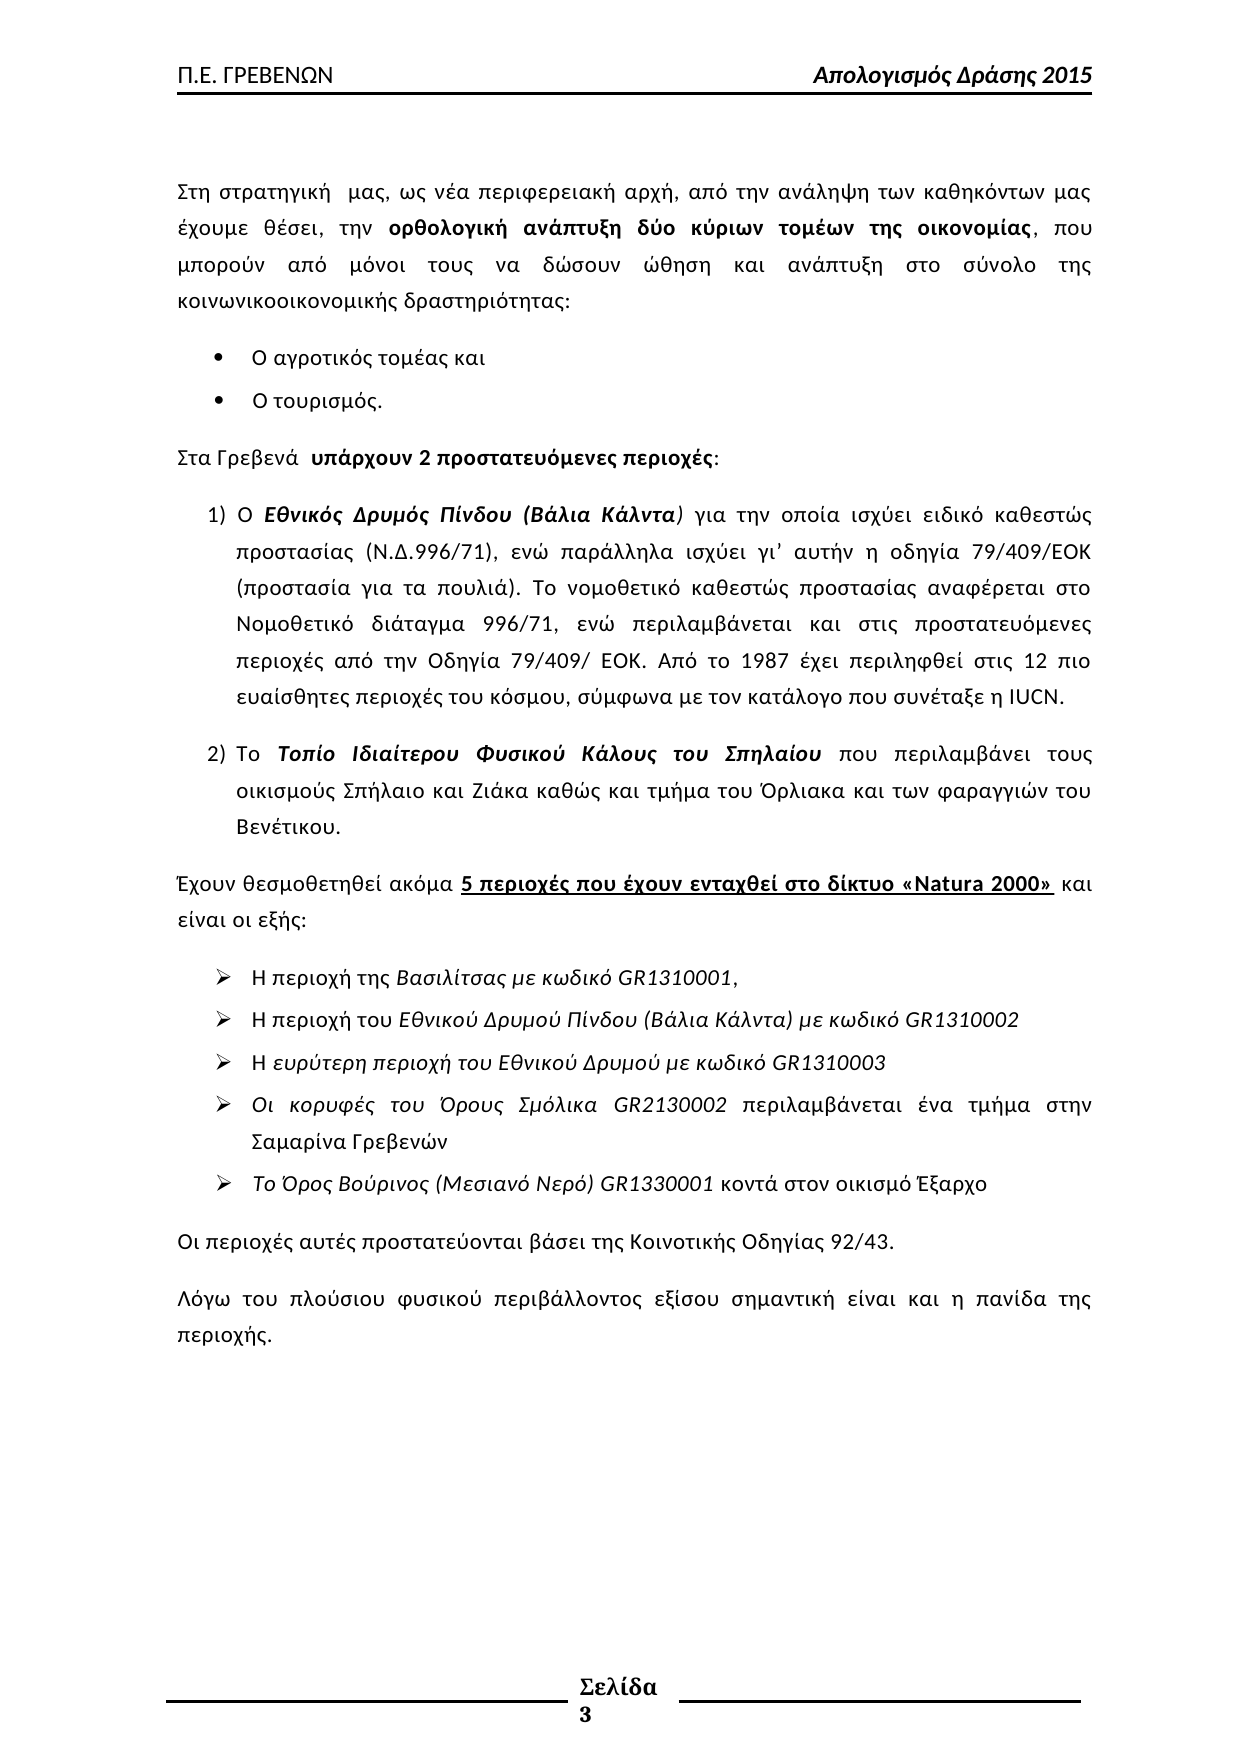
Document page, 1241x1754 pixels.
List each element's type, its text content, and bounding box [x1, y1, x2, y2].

list Η περιοχή της Βασιλίτσας με κωδικό GR1310001, [214, 963, 1092, 991]
list Το Όρος Βούρινος (Μεσιανό Νερό) GR1330001 κοντά στον οικισμό Έξαρχο [215, 1169, 1092, 1198]
list Ο τουρισμός. [215, 386, 1092, 414]
list O αγροτικός τομέας και [214, 343, 1092, 371]
text Λόγω του πλούσιου φυσικού περιβάλλοντος εξίσου σημαντική είναι και η πανίδα της περιοχής. [177, 1284, 1092, 1348]
text 2) Το Τοπίο Ιδιαίτερου Φυσικού Κάλους του Σπηλαίου που περιλαμβάνει τους οικισμούς Σπήλαιο και Ζιάκα καθώς και τμήμα του Όρλιακα και των φαραγγιών του Βενέτικου. [207, 739, 1092, 840]
text Στα Γρεβενά υπάρχουν 2 προστατευόμενες περιοχές: [177, 443, 1092, 471]
list Οι κορυφές του Όρους Σμόλικα GR2130002 περιλαμβάνεται ένα τμήμα στην Σαμαρίνα Γρεβενών [214, 1091, 1092, 1155]
list Η περιοχή του Εθνικού Δρυμού Πίνδου (Βάλια Κάλντα) με κωδικό GR1310002 [214, 1005, 1092, 1033]
text 1) Ο Εθνικός Δρυμός Πίνδου (Βάλια Κάλντα) για την οποία ισχύει ειδικό καθεστώς προστασίας (Ν.Δ.996/71), ενώ παράλληλα ισχύει γι’ αυτήν η οδηγία 79/409/ΕΟΚ (προστασία για τα πουλιά). Το νομοθετικό καθεστώς προστασίας αναφέρεται στο Νομοθετικό διάταγμα 996/71, ενώ περιλαμβάνεται και στις προστατευόμενες περιοχές από την Οδηγία 79/409/ ΕΟΚ. Από το 1987 έχει περιληφθεί στις 12 πιο ευαίσθητες περιοχές του κόσμου, σύμφωνα με τον κατάλογο που συνέταξε η IUCN. [207, 500, 1092, 710]
text Οι περιοχές αυτές προστατεύονται βάσει της Κοινοτικής Οδηγίας 92/43. [177, 1227, 1092, 1255]
text Στη στρατηγική μας, ως νέα περιφερειακή αρχή, από την ανάληψη των καθηκόντων μας έχουμε θέσει, την ορθολογική ανάπτυξη δύο κύριων τομέων της οικονομίας, που μπορούν από μόνοι τους να δώσουν ώθηση και ανάπτυξη στο σύνολο της κοινωνικοοικονομικής δραστηριότητας: [177, 177, 1092, 314]
list Η ευρύτερη περιοχή του Εθνικού Δρυμού με κωδικό GR1310003 [214, 1048, 1092, 1076]
text Έχουν θεσμοθετηθεί ακόμα 5 περιοχές που έχουν ενταχθεί στο δίκτυο «Natura 2000» και είναι οι εξής: [177, 869, 1092, 934]
